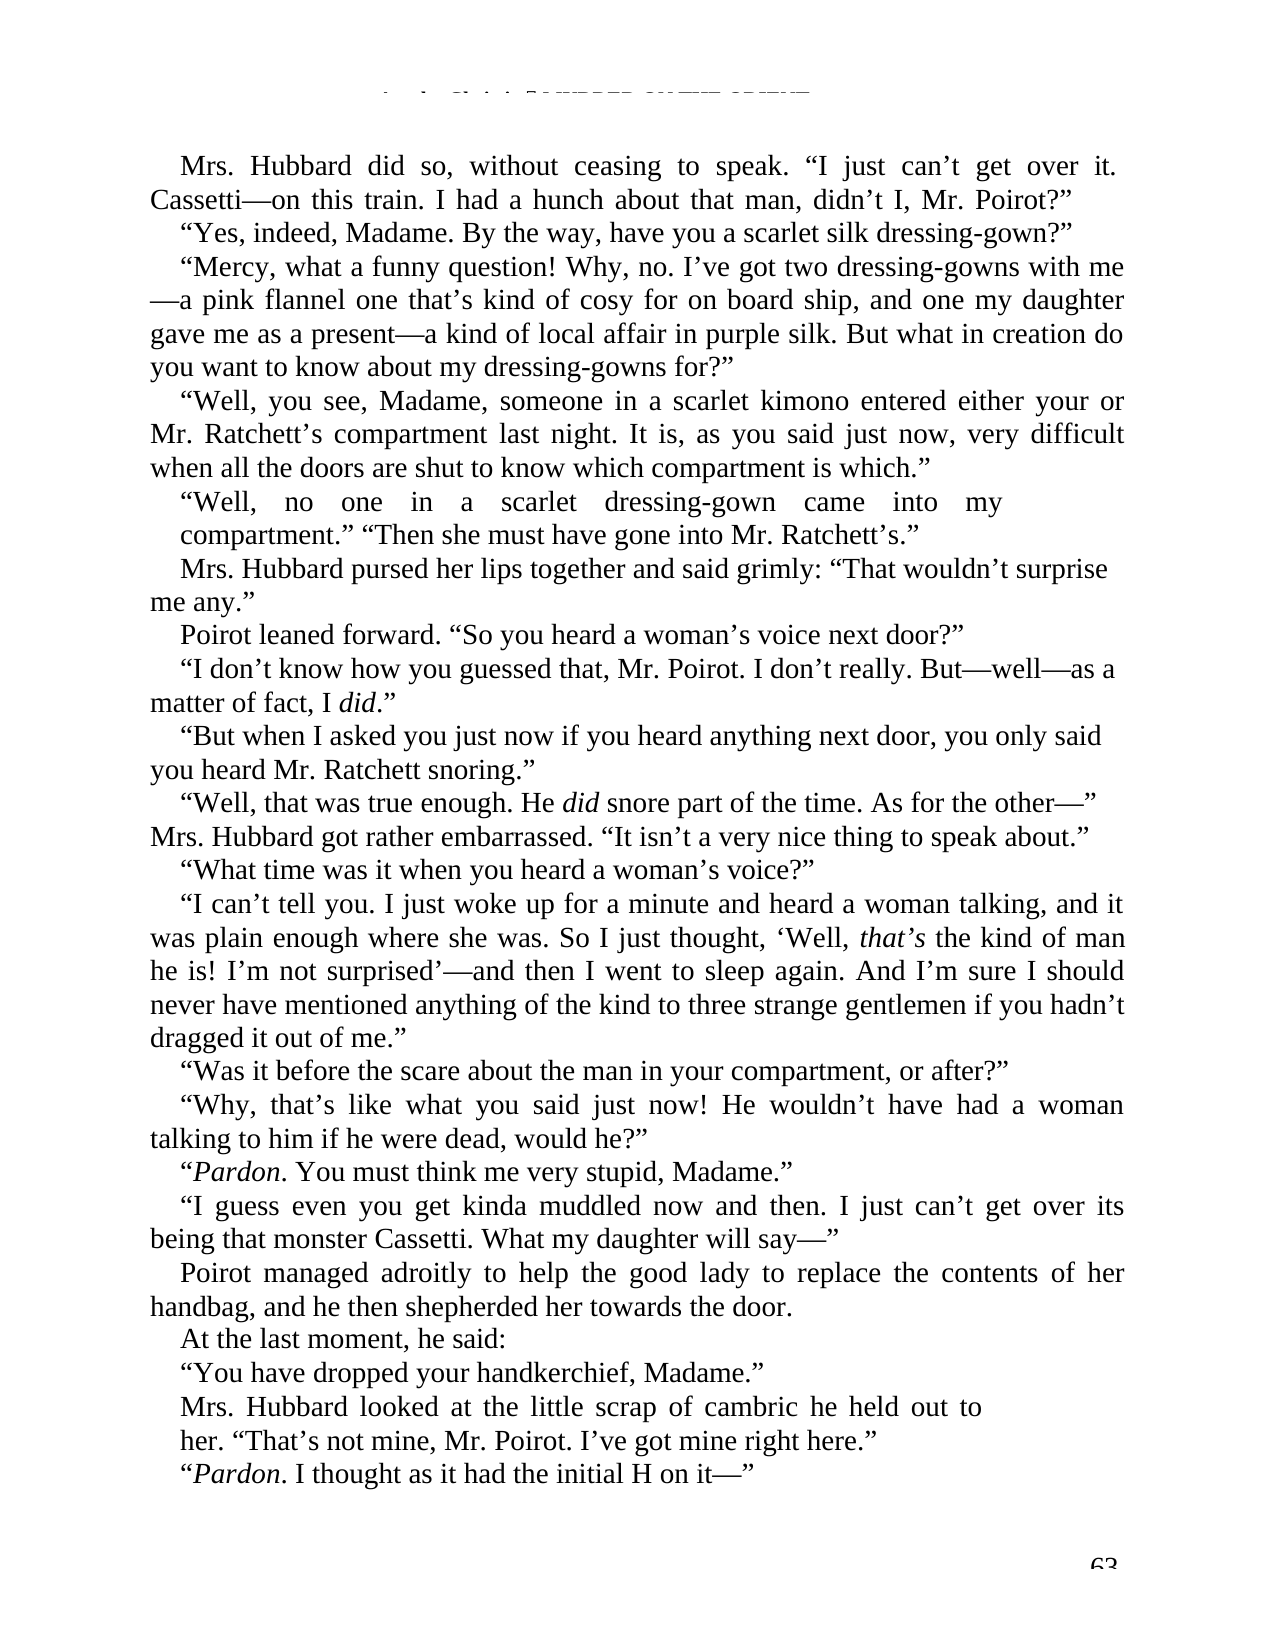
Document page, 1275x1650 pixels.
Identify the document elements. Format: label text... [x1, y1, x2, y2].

text Poirot leaned forward. “So you heard a woman’s voice next door?” [180, 618, 1137, 651]
text “But when I asked you just now if you heard anything next door, you only said you heard Mr. Ratchett snoring.” [150, 718, 1137, 786]
text “Well, that was true enough. He did snore part of the time. As for the other—” Mrs. Hubbard got rather embarrassed. “It isn’t a very nice thing to speak about.” [150, 786, 1137, 853]
text “Pardon. I thought as it had the initial H on it—” [180, 1456, 1137, 1490]
text “I guess even you get kinda muddled now and then. I just can’t get over its being that monster Cassetti. What my daughter will say—” [150, 1188, 1125, 1255]
text Poirot managed adroitly to help the good lady to replace the contents of her handbag, and he then shepherded her towards the door. [150, 1255, 1125, 1322]
text “Well, you see, Madame, someone in a scarlet kimono entered either your or Mr. Ratchett’s compartment last night. It is, as you said just now, very difficult when all the doors are shut to know which compartment is which.” [150, 383, 1125, 484]
text “Mercy, what a funny question! Why, no. I’ve got two dressing-gowns with me—a pink flannel one that’s kind of cosy for on board ship, and one my daughter gave me as a present—a kind of local affair in purple silk. But what in creation do you want to know about my dressing-gowns for?” [150, 249, 1125, 383]
text Mrs. Hubbard looked at the little scrap of cambric he held out to her. “That’s not mine, Mr. Poirot. I’ve got mine right here.” [180, 1389, 982, 1456]
text At the last moment, he said: [180, 1322, 1137, 1356]
text “I can’t tell you. I just woke up for a minute and heard a woman talking, and it was plain enough where she was. So I just thought, ‘Well, that’s the kind of man he is! I’m not surprised’—and then I went to sleep again. And I’m sure I should never have mentioned anything of the kind to three strange gentlemen if you hadn’t dragged it out of me.” [150, 886, 1126, 1054]
text “You have dropped your handkerchief, Madame.” [180, 1356, 1137, 1389]
text “Pardon. You must think me very stupid, Madame.” [180, 1154, 1137, 1188]
text Cassetti—on this train. I had a hunch about that man, didn’t I, Mr. Poirot?” “Yes, indeed, Madame. By the way, have you a scarlet silk dressing-gown?” [150, 182, 1073, 249]
text “Well, no one in a scarlet dressing-gown came into my compartment.” “Then she must have gone into Mr. Ratchett’s.” [180, 484, 1003, 551]
text “Why, that’s like what you said just now! He wouldn’t have had a woman talking to him if he were dead, would he?” [150, 1087, 1125, 1154]
text “Was it before the scare about the man in your compartment, or after?” [180, 1054, 1137, 1087]
text “What time was it when you heard a woman’s voice?” [180, 853, 1137, 886]
text Mrs. Hubbard pursed her lips together and said grimly: “That wouldn’t surprise me any.” [150, 551, 1137, 618]
text Mrs. Hubbard did so, without ceasing to speak. “I just can’t get over it. [180, 148, 1137, 182]
text “I don’t know how you guessed that, Mr. Poirot. I don’t really. But—well—as a matter of fact, I did.” [150, 651, 1137, 718]
